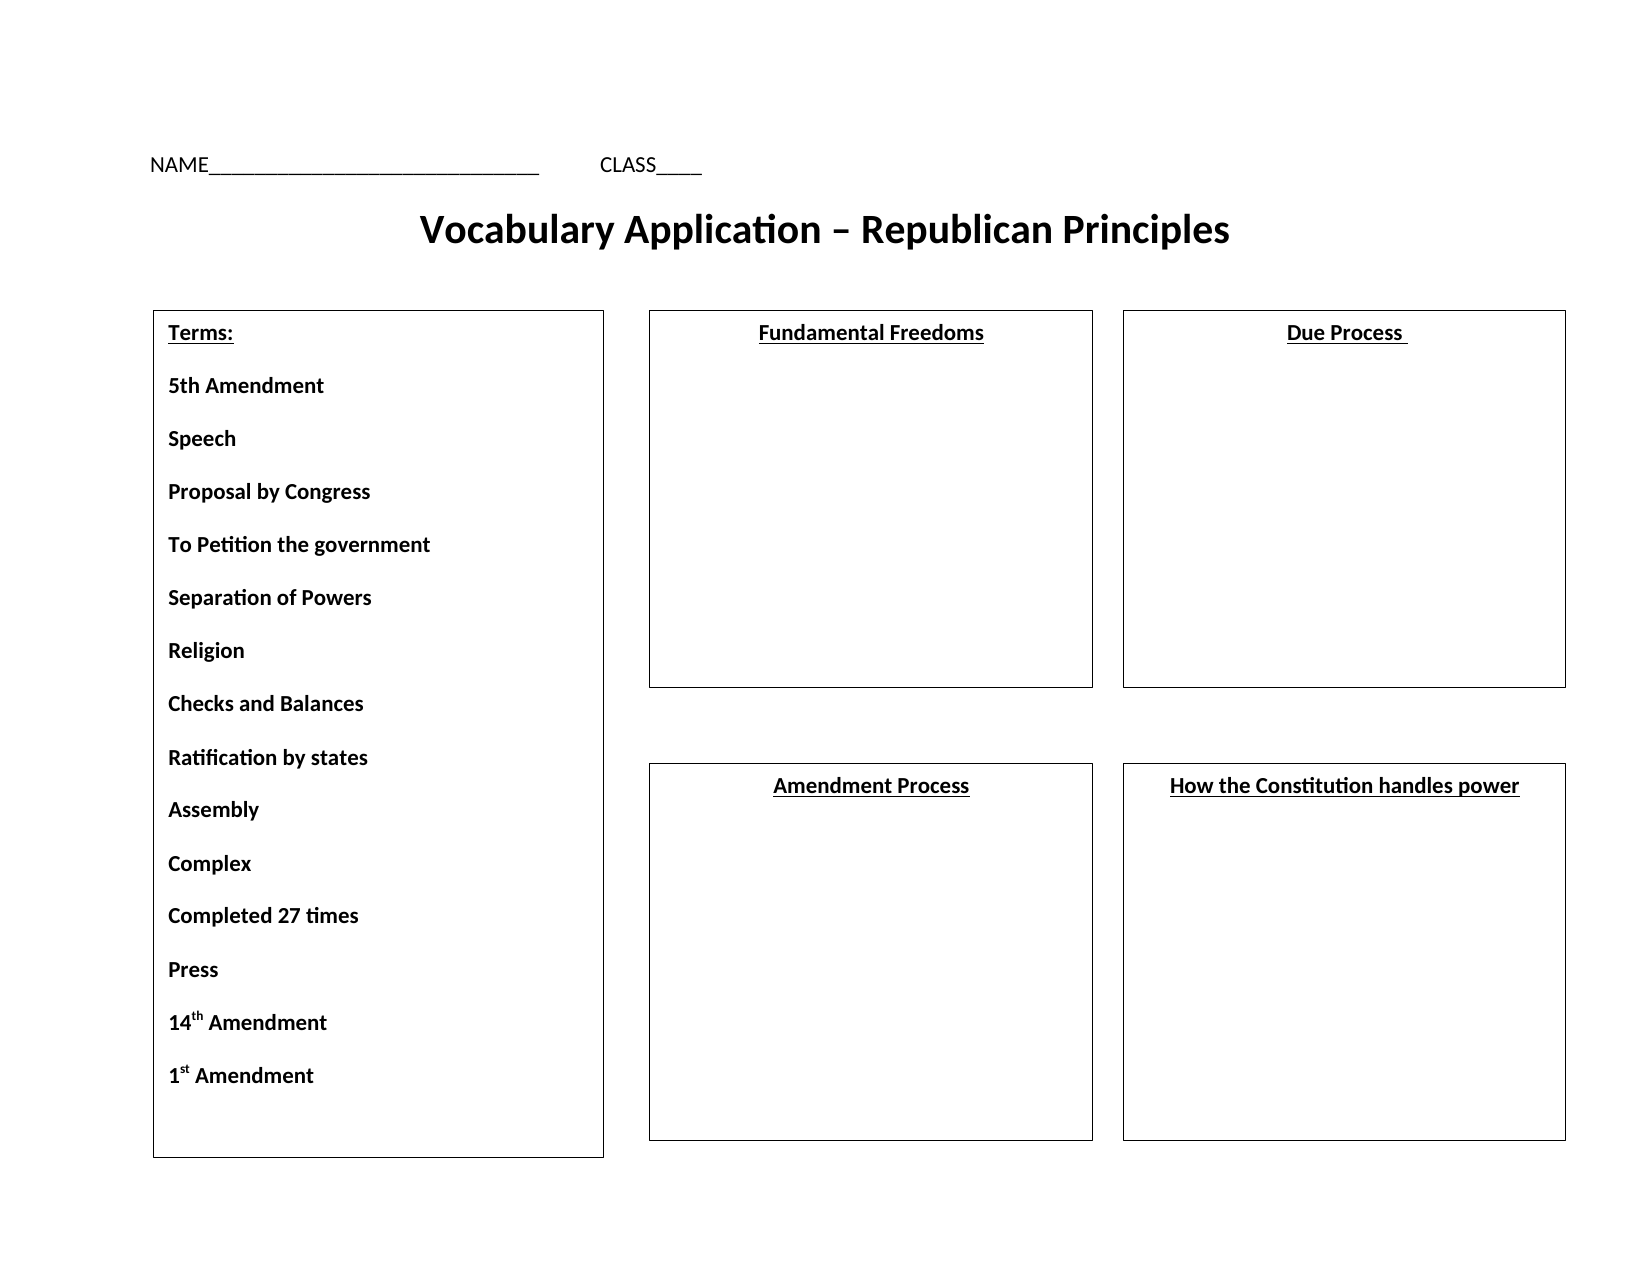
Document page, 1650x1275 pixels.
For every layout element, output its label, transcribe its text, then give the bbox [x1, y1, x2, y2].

text Vocabulary Application – Republican Principles [150, 203, 1500, 254]
text NAME_____________________________ CLASS____ [150, 150, 1500, 178]
